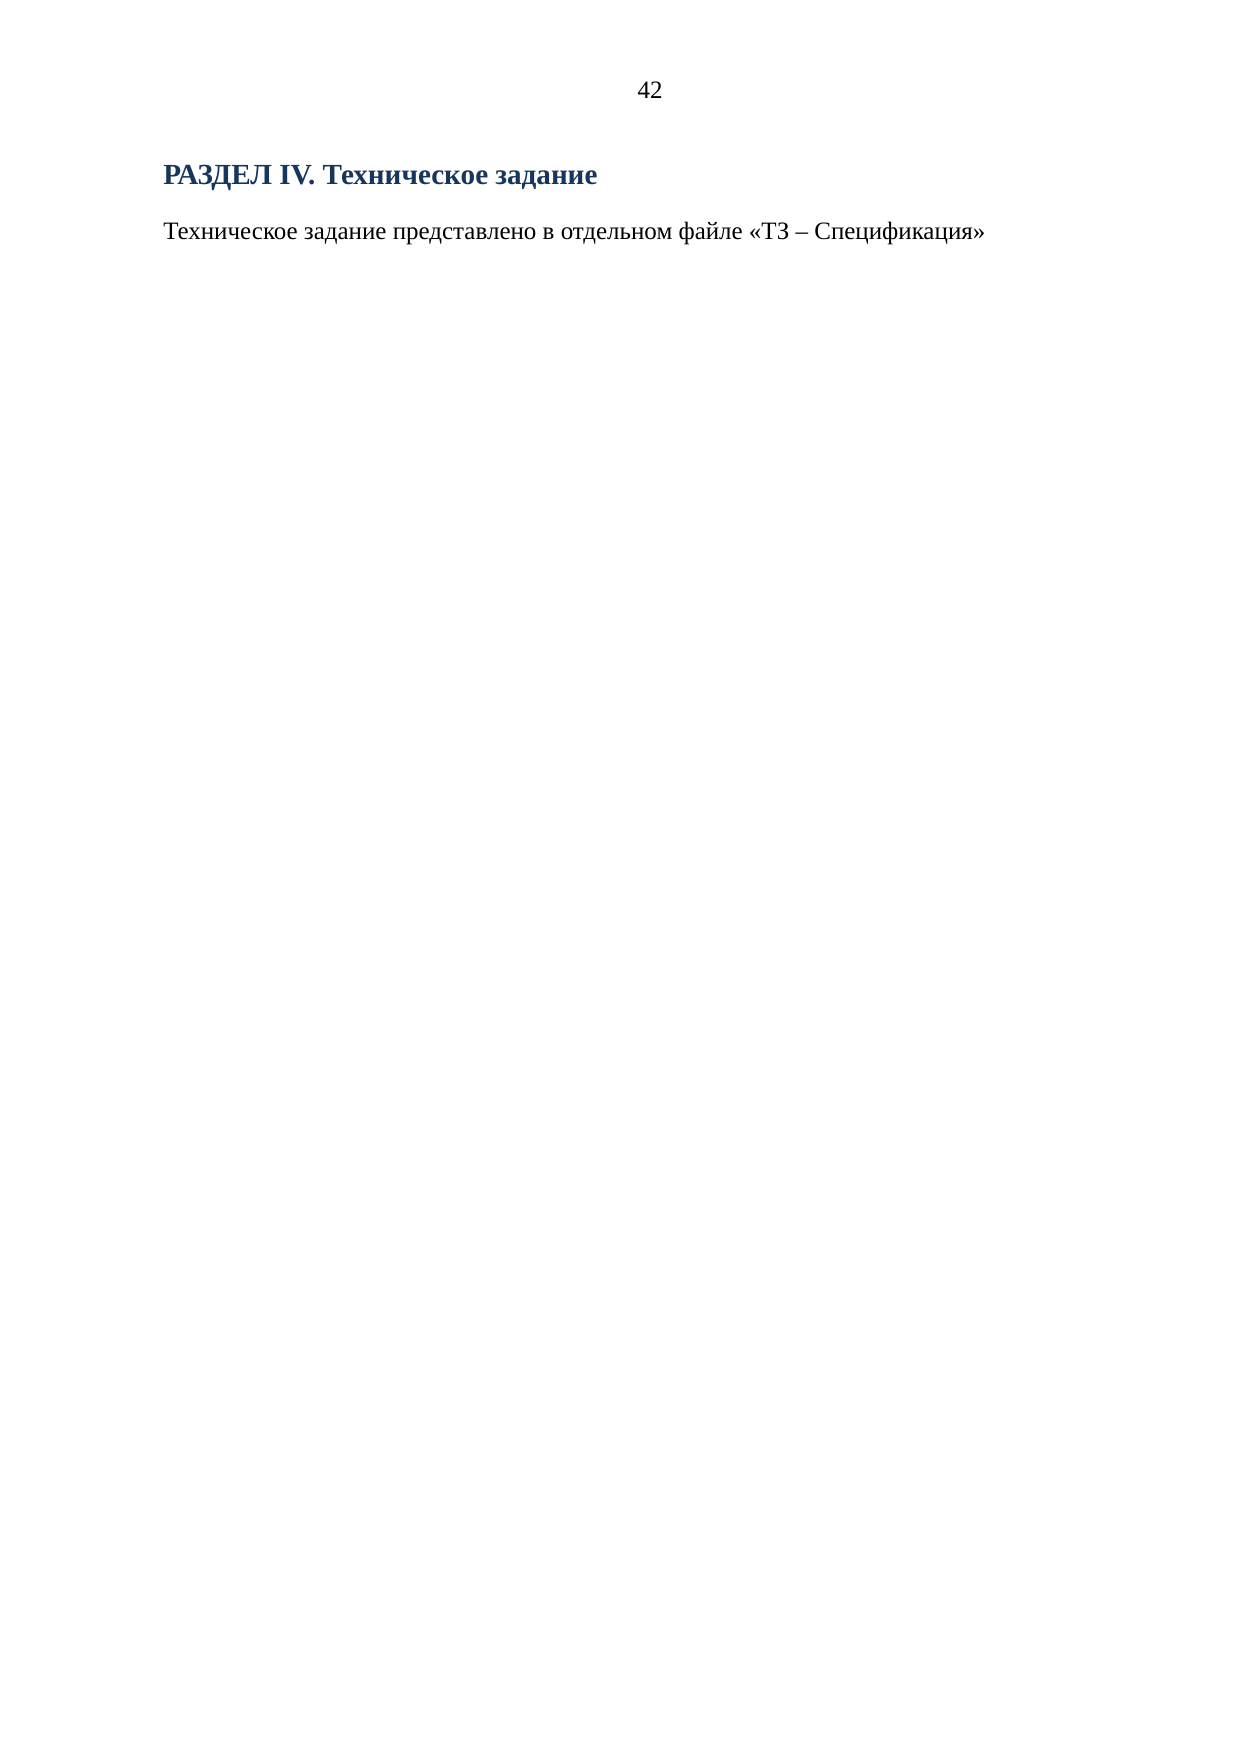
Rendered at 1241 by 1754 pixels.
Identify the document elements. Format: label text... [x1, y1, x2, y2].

text РАЗДЕЛ IV. Техническое задание [163, 157, 1181, 191]
text Техническое задание представлено в отдельном файле «ТЗ – Спецификация» [163, 216, 1181, 245]
